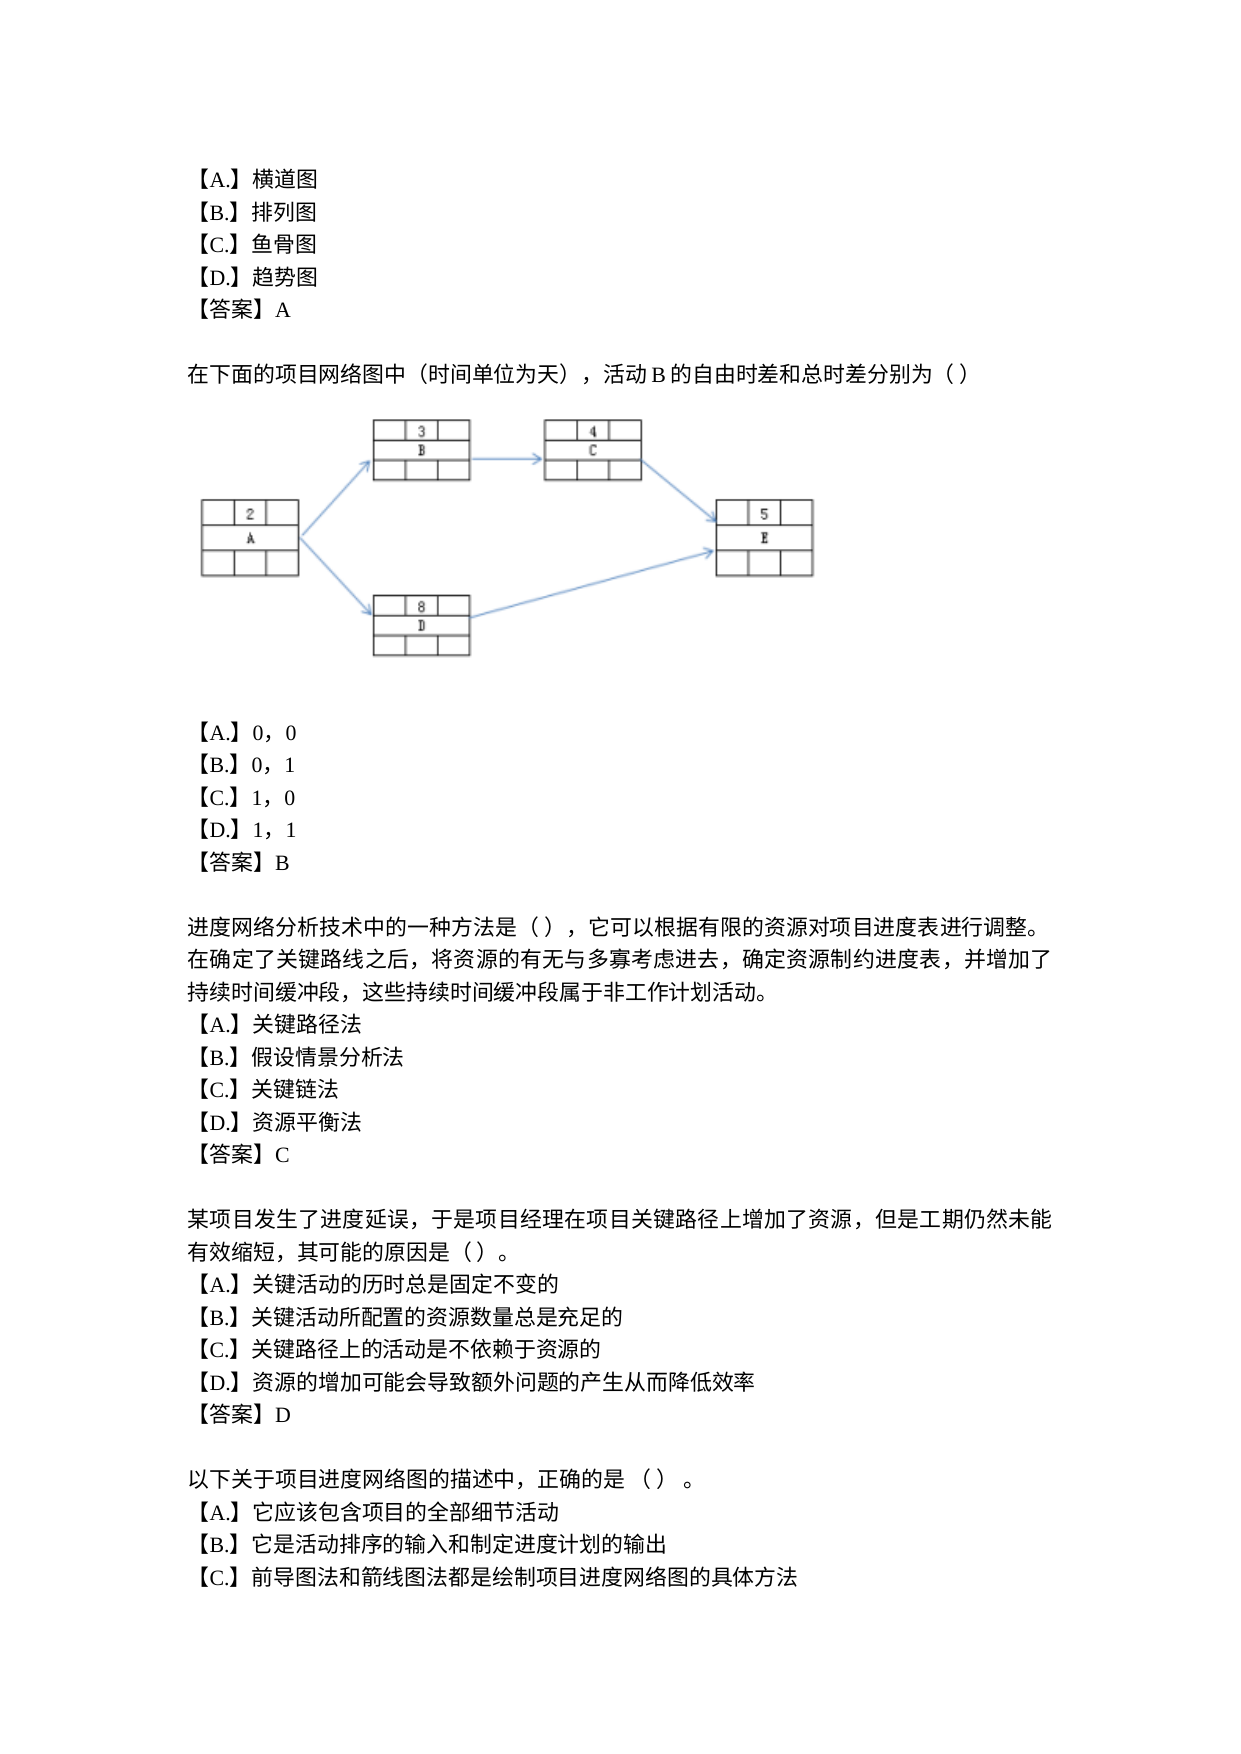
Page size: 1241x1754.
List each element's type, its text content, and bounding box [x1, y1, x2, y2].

text 【C.】1，0 [187, 779, 1053, 812]
text 以下关于项目进度网络图的描述中，正确的是 （ ） 。 [187, 1462, 1053, 1494]
text 【答案】A [187, 292, 1053, 324]
text 【答案】D [187, 1397, 1053, 1429]
text 某项目发生了进度延误，于是项目经理在项目关键路径上增加了资源，但是工期仍然未能有效缩短，其可能的原因是（ ）。 [187, 1202, 1053, 1267]
text 【B.】排列图 [187, 194, 1053, 227]
text 【A.】它应该包含项目的全部细节活动 [187, 1494, 1053, 1527]
text 【D.】趋势图 [187, 259, 1053, 292]
text 【B.】它是活动排序的输入和制定进度计划的输出 [187, 1527, 1053, 1559]
text 【D.】资源平衡法 [187, 1104, 1053, 1137]
text 【B.】关键活动所配置的资源数量总是充足的 [187, 1299, 1053, 1332]
picture [187, 404, 827, 667]
text 【C.】前导图法和箭线图法都是绘制项目进度网络图的具体方法 [187, 1559, 1053, 1592]
text 【D.】资源的增加可能会导致额外问题的产生从而降低效率 [187, 1364, 1053, 1397]
text 【A.】关键活动的历时总是固定不变的 [187, 1267, 1053, 1299]
text 【C.】关键链法 [187, 1072, 1053, 1104]
text 【C.】关键路径上的活动是不依赖于资源的 [187, 1332, 1053, 1364]
text 【答案】B [187, 844, 1053, 877]
text 【答案】C [187, 1137, 1053, 1169]
text 【D.】1，1 [187, 812, 1053, 844]
text 【A.】关键路径法 [187, 1007, 1053, 1039]
text 【A.】0，0 [187, 714, 1053, 747]
text 【C.】鱼骨图 [187, 227, 1053, 259]
text 【A.】横道图 [187, 162, 1053, 194]
text 【B.】0，1 [187, 747, 1053, 779]
text 【B.】假设情景分析法 [187, 1039, 1053, 1072]
text 进度网络分析技术中的一种方法是（ ），它可以根据有限的资源对项目进度表进行调整。在确定了关键路线之后，将资源的有无与多寡考虑进去，确定资源制约进度表，并增加了持续时间缓冲段，这些持续时间缓冲段属于非工作计划活动。 [187, 909, 1053, 1007]
